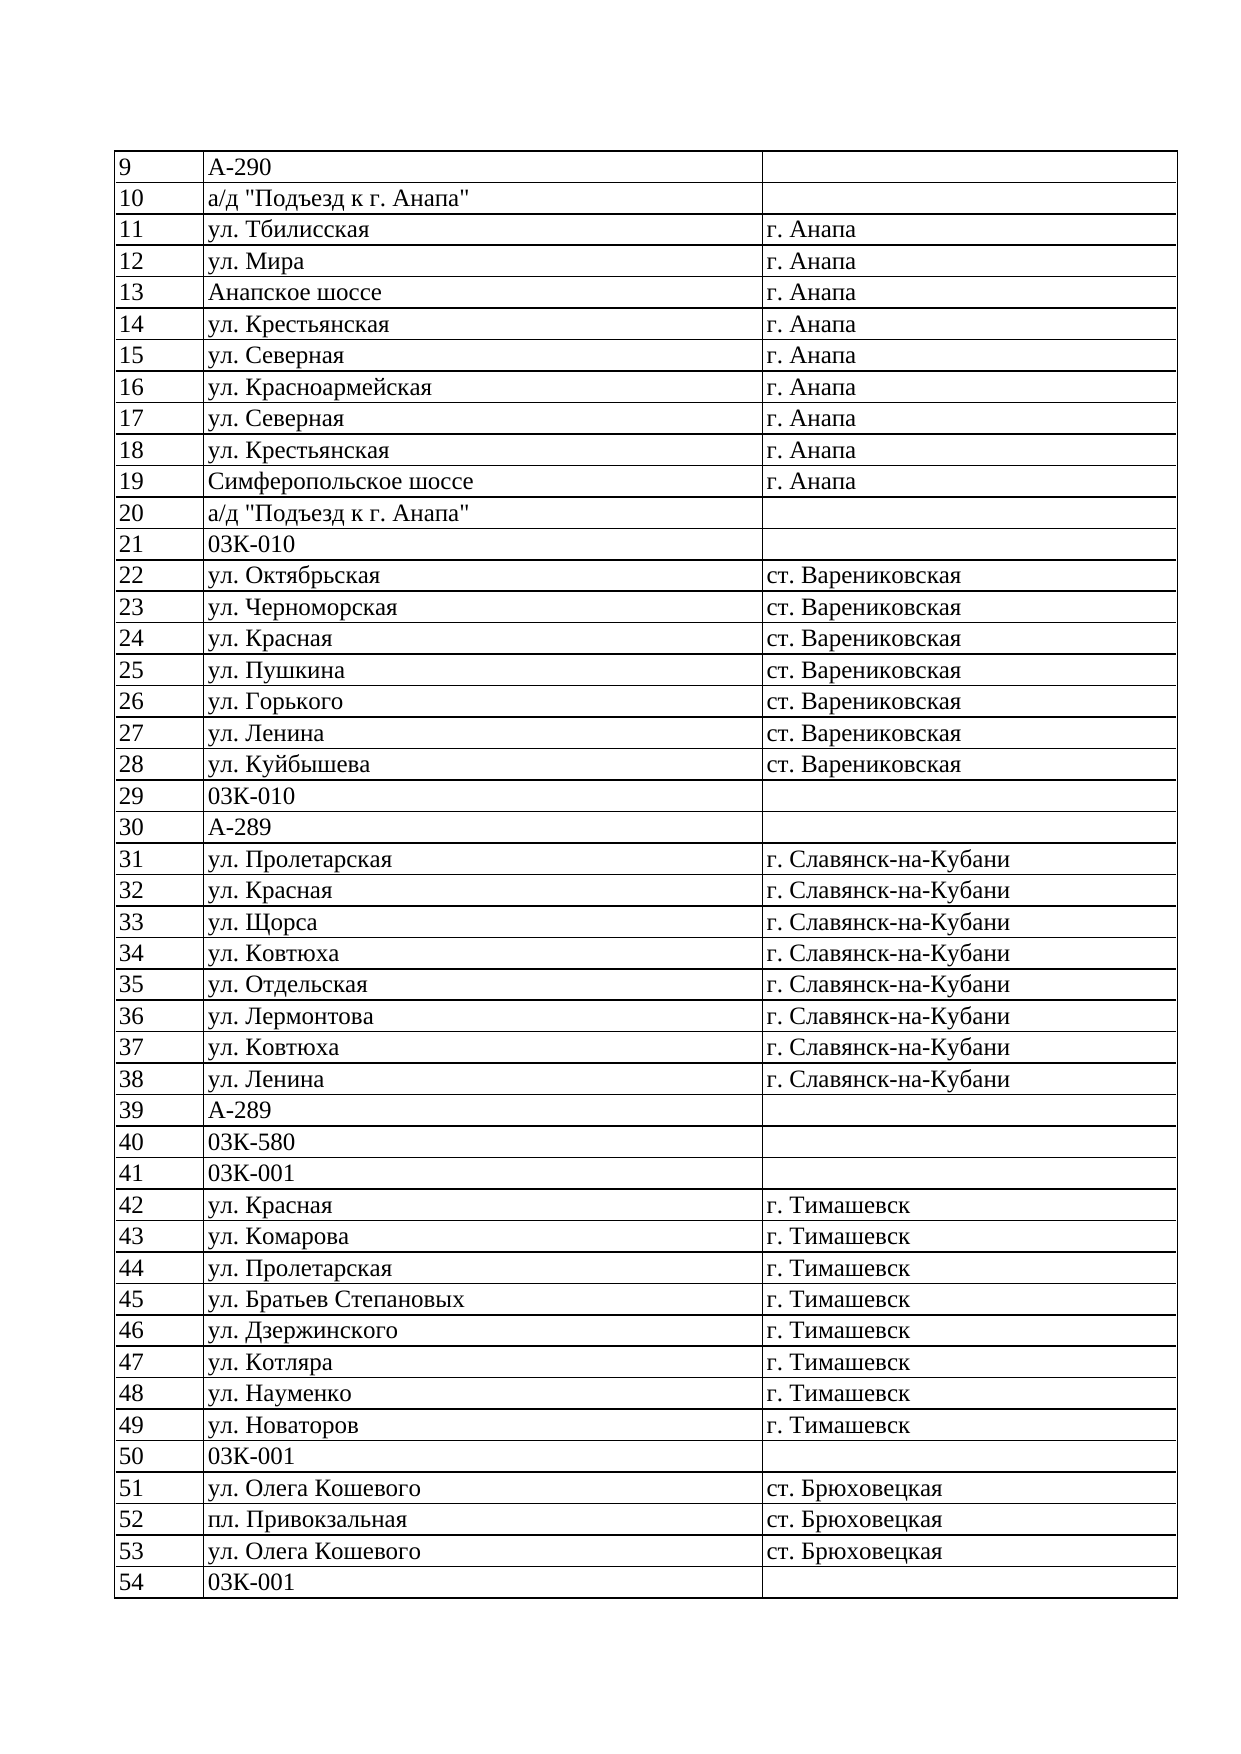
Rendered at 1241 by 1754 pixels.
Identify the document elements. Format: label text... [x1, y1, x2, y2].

table_cell г. Анапа [763, 213, 1177, 244]
table_cell [763, 811, 1177, 842]
table_cell г. Анапа [763, 307, 1177, 339]
table_cell г. Тимашевск [763, 1283, 1177, 1314]
table_cell г. Тимашевск [763, 1314, 1177, 1345]
table_cell 10 [115, 183, 203, 213]
table_cell ул. Красная [204, 623, 762, 653]
table_cell 03К-580 [204, 1127, 762, 1157]
table_cell 41 [115, 1158, 203, 1188]
table_cell ул. Ковтюха [204, 1032, 762, 1062]
table_cell 03К-001 [204, 1158, 762, 1188]
table_cell Анапское шоссе [204, 277, 762, 307]
table_cell 53 [115, 1535, 203, 1566]
table_cell 32 [115, 875, 203, 905]
table_cell 12 [115, 245, 203, 276]
table_cell ул. Ленина [204, 718, 762, 748]
table_cell 45 [115, 1284, 203, 1314]
table_cell г. Славянск-на-Кубани [763, 968, 1177, 999]
table_cell а/д "Подъезд к г. Анапа" [204, 183, 762, 213]
table_cell ул. Горького [204, 686, 762, 716]
table_cell [763, 528, 1177, 559]
table_cell ул. Северная [204, 403, 762, 433]
table_cell 13 [115, 277, 203, 307]
table_cell [763, 1125, 1177, 1157]
table_cell 19 [115, 466, 203, 496]
table_cell 21 [115, 529, 203, 559]
table_cell ул. Ленина [204, 1064, 762, 1094]
table_cell г. Славянск-на-Кубани [763, 1062, 1177, 1094]
table_cell 30 [115, 812, 203, 842]
table_cell 22 [115, 560, 203, 590]
table_cell 42 [115, 1189, 203, 1219]
table_cell г. Славянск-на-Кубани [763, 936, 1177, 968]
table_cell 23 [115, 591, 203, 622]
table_cell А-290 [204, 152, 762, 181]
table_cell 38 [115, 1063, 203, 1094]
table_cell г. Анапа [763, 370, 1177, 402]
table_cell пл. Привокзальная [204, 1504, 762, 1534]
table_cell г. Тимашевск [763, 1251, 1177, 1282]
table_cell 26 [115, 686, 203, 716]
table_cell г. Анапа [763, 244, 1177, 276]
table_cell г. Славянск-на-Кубани [763, 999, 1177, 1031]
table_cell 03К-010 [204, 529, 762, 559]
table_cell 17 [115, 403, 203, 433]
table_cell г. Славянск-на-Кубани [763, 842, 1177, 873]
table_cell ул. Олега Кошевого [204, 1536, 762, 1566]
table_cell г. Тимашевск [763, 1345, 1177, 1377]
table_cell ст. Варениковская [763, 559, 1177, 590]
table_cell ул. Пушкина [204, 655, 762, 685]
table_cell 11 [115, 214, 203, 244]
table_cell [763, 181, 1177, 213]
table_cell 29 [115, 780, 203, 811]
table_cell [763, 1157, 1177, 1188]
table_cell [763, 1440, 1177, 1471]
table_cell г. Тимашевск [763, 1188, 1177, 1219]
table_cell 15 [115, 340, 203, 370]
table_cell 16 [115, 371, 203, 402]
table_cell ул. Лермонтова [204, 1001, 762, 1031]
table_cell ул. Комарова [204, 1221, 762, 1251]
table_cell г. Тимашевск [763, 1377, 1177, 1408]
table_cell А-289 [204, 812, 762, 842]
table_cell Симферопольское шоссе [204, 466, 762, 496]
table_cell ст. Варениковская [763, 748, 1177, 779]
table_cell ул. Братьев Степановых [204, 1284, 762, 1314]
table_cell 39 [115, 1095, 203, 1125]
table_cell 37 [115, 1032, 203, 1062]
table_cell ст. Брюховецкая [763, 1471, 1177, 1503]
table_cell ул. Дзержинского [204, 1316, 762, 1345]
table_cell ст. Варениковская [763, 685, 1177, 716]
table_cell ул. Пролетарская [204, 844, 762, 873]
table_cell [763, 496, 1177, 527]
table_cell 03К-001 [204, 1441, 762, 1471]
table_cell г. Славянск-на-Кубани [763, 1031, 1177, 1062]
table_cell а/д "Подъезд к г. Анапа" [204, 498, 762, 527]
table_cell г. Тимашевск [763, 1220, 1177, 1251]
table_cell 43 [115, 1221, 203, 1251]
table_cell ул. Тбилисская [204, 215, 762, 244]
table_cell ст. Варениковская [763, 653, 1177, 685]
table_cell 47 [115, 1346, 203, 1377]
table_cell г. Тимашевск [763, 1408, 1177, 1440]
table_cell ул. Крестьянская [204, 435, 762, 464]
table_cell [763, 152, 1177, 181]
table_cell ул. Котляра [204, 1347, 762, 1377]
table_cell 40 [115, 1126, 203, 1157]
table_cell 49 [115, 1409, 203, 1440]
table_cell ул. Октябрьская [204, 561, 762, 590]
table_cell ул. Мира [204, 246, 762, 276]
table_cell [763, 779, 1177, 811]
table_cell 51 [115, 1472, 203, 1503]
table_cell г. Анапа [763, 339, 1177, 370]
table_cell 14 [115, 308, 203, 339]
table_cell ул. Новаторов [204, 1410, 762, 1440]
table_cell 52 [115, 1504, 203, 1534]
table_cell 20 [115, 497, 203, 527]
table_cell ул. Красная [204, 875, 762, 905]
table_cell ул. Красноармейская [204, 372, 762, 402]
table_cell 50 [115, 1441, 203, 1471]
table_cell 18 [115, 434, 203, 464]
table_cell 24 [115, 623, 203, 653]
table_cell А-289 [204, 1095, 762, 1125]
table_cell 28 [115, 749, 203, 779]
table_cell ул. Щорса [204, 907, 762, 936]
table_cell ст. Варениковская [763, 716, 1177, 748]
table_cell 27 [115, 717, 203, 748]
table_cell 31 [115, 843, 203, 873]
table_cell г. Анапа [763, 465, 1177, 496]
table_cell 9 [115, 152, 203, 181]
table_cell 44 [115, 1252, 203, 1282]
table_cell г. Анапа [763, 433, 1177, 464]
table_cell 35 [115, 969, 203, 999]
table_cell ст. Варениковская [763, 590, 1177, 622]
table_cell г. Анапа [763, 276, 1177, 307]
table_cell 36 [115, 1000, 203, 1031]
table_cell г. Славянск-на-Кубани [763, 905, 1177, 936]
table_cell [763, 1566, 1177, 1597]
table_cell 25 [115, 654, 203, 685]
table_cell ул. Куйбышева [204, 749, 762, 779]
table_cell ул. Отдельская [204, 970, 762, 999]
table_cell ул. Пролетарская [204, 1253, 762, 1282]
table_cell ул. Олега Кошевого [204, 1473, 762, 1503]
table_cell 03К-001 [204, 1567, 762, 1597]
table_cell 46 [115, 1315, 203, 1345]
table_cell ст. Брюховецкая [763, 1503, 1177, 1534]
table_cell ул. Ковтюха [204, 938, 762, 968]
table_cell ул. Северная [204, 340, 762, 370]
table_cell г. Славянск-на-Кубани [763, 874, 1177, 905]
table_cell ст. Брюховецкая [763, 1534, 1177, 1566]
table_cell ул. Черноморская [204, 592, 762, 622]
table_cell ул. Науменко [204, 1378, 762, 1408]
table_cell ул. Крестьянская [204, 309, 762, 339]
table_cell 54 [115, 1567, 203, 1597]
table_cell 03К-010 [204, 781, 762, 811]
table_cell г. Анапа [763, 402, 1177, 433]
table_cell 48 [115, 1378, 203, 1408]
table_cell 33 [115, 906, 203, 936]
table_cell ул. Красная [204, 1190, 762, 1219]
table_cell 34 [115, 938, 203, 968]
table_cell [763, 1094, 1177, 1125]
table_cell ст. Варениковская [763, 622, 1177, 653]
